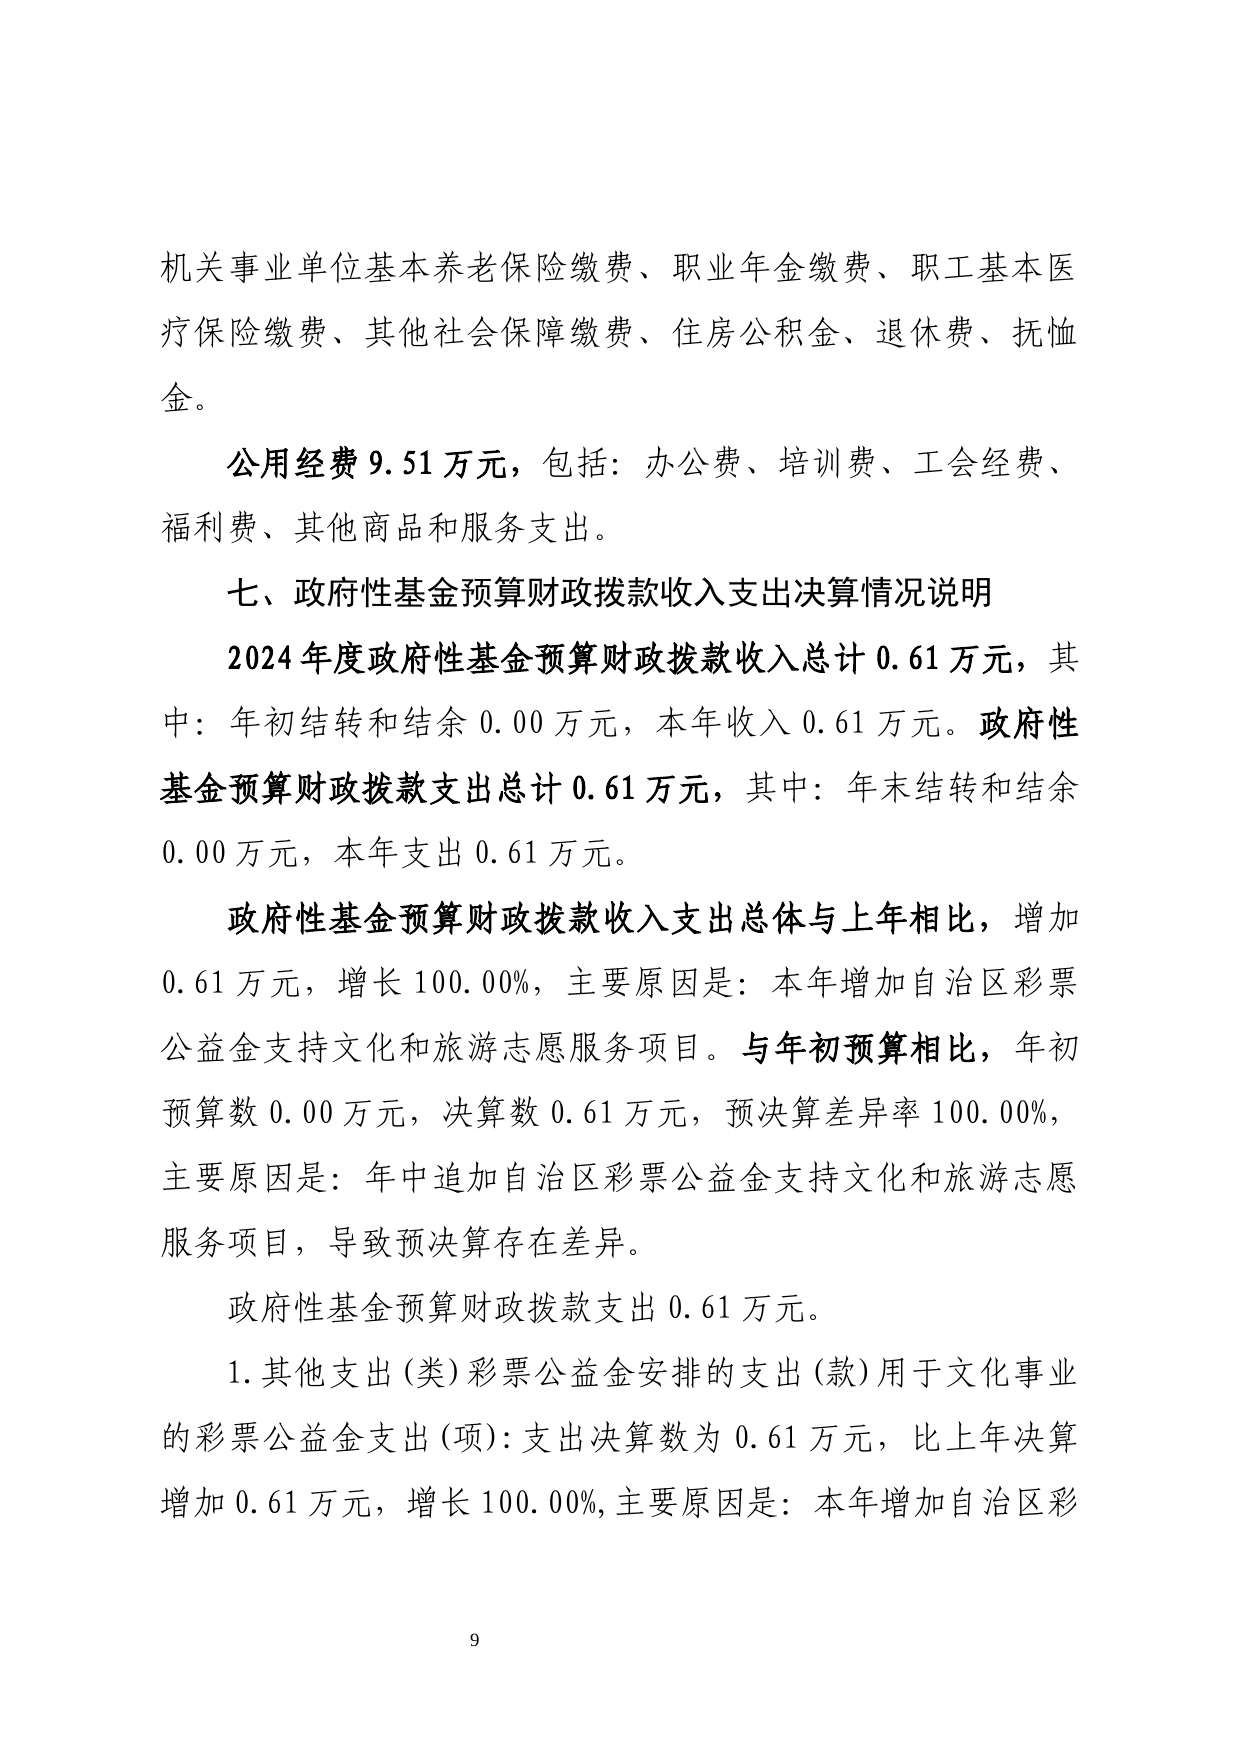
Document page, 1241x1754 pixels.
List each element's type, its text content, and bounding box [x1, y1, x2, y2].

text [159, 233, 1081, 428]
text 政府性基金预算财政拨款收入支出总体与上年相比，增加0.61万元，增长100.00%，主要原因是：本年增加自治区彩票公益金支持文化和旅游志愿服务项目。与年初预算相比，年初预算数0.00万元，决算数0.61万元，预决算差异率100.00%，主要原因是：年中追加自治区彩票公益金支持文化和旅游志愿服务项目，导致预决算存在差异。 [159, 883, 1081, 1273]
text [159, 1338, 1081, 1533]
text 2024年度政府性基金预算财政拨款收入总计0.61万元，其中：年初结转和结余0.00万元，本年收入0.61万元。政府性基金预算财政拨款支出总计0.61万元，其中：年末结转和结余0.00万元，本年支出0.61万元。 [159, 623, 1081, 883]
text 政府性基金预算财政拨款支出0.61万元。 [159, 1273, 1081, 1338]
text 七、政府性基金预算财政拨款收入支出决算情况说明 [159, 558, 1081, 623]
text 公用经费9.51万元，包括：办公费、培训费、工会经费、福利费、其他商品和服务支出。 [159, 428, 1081, 558]
